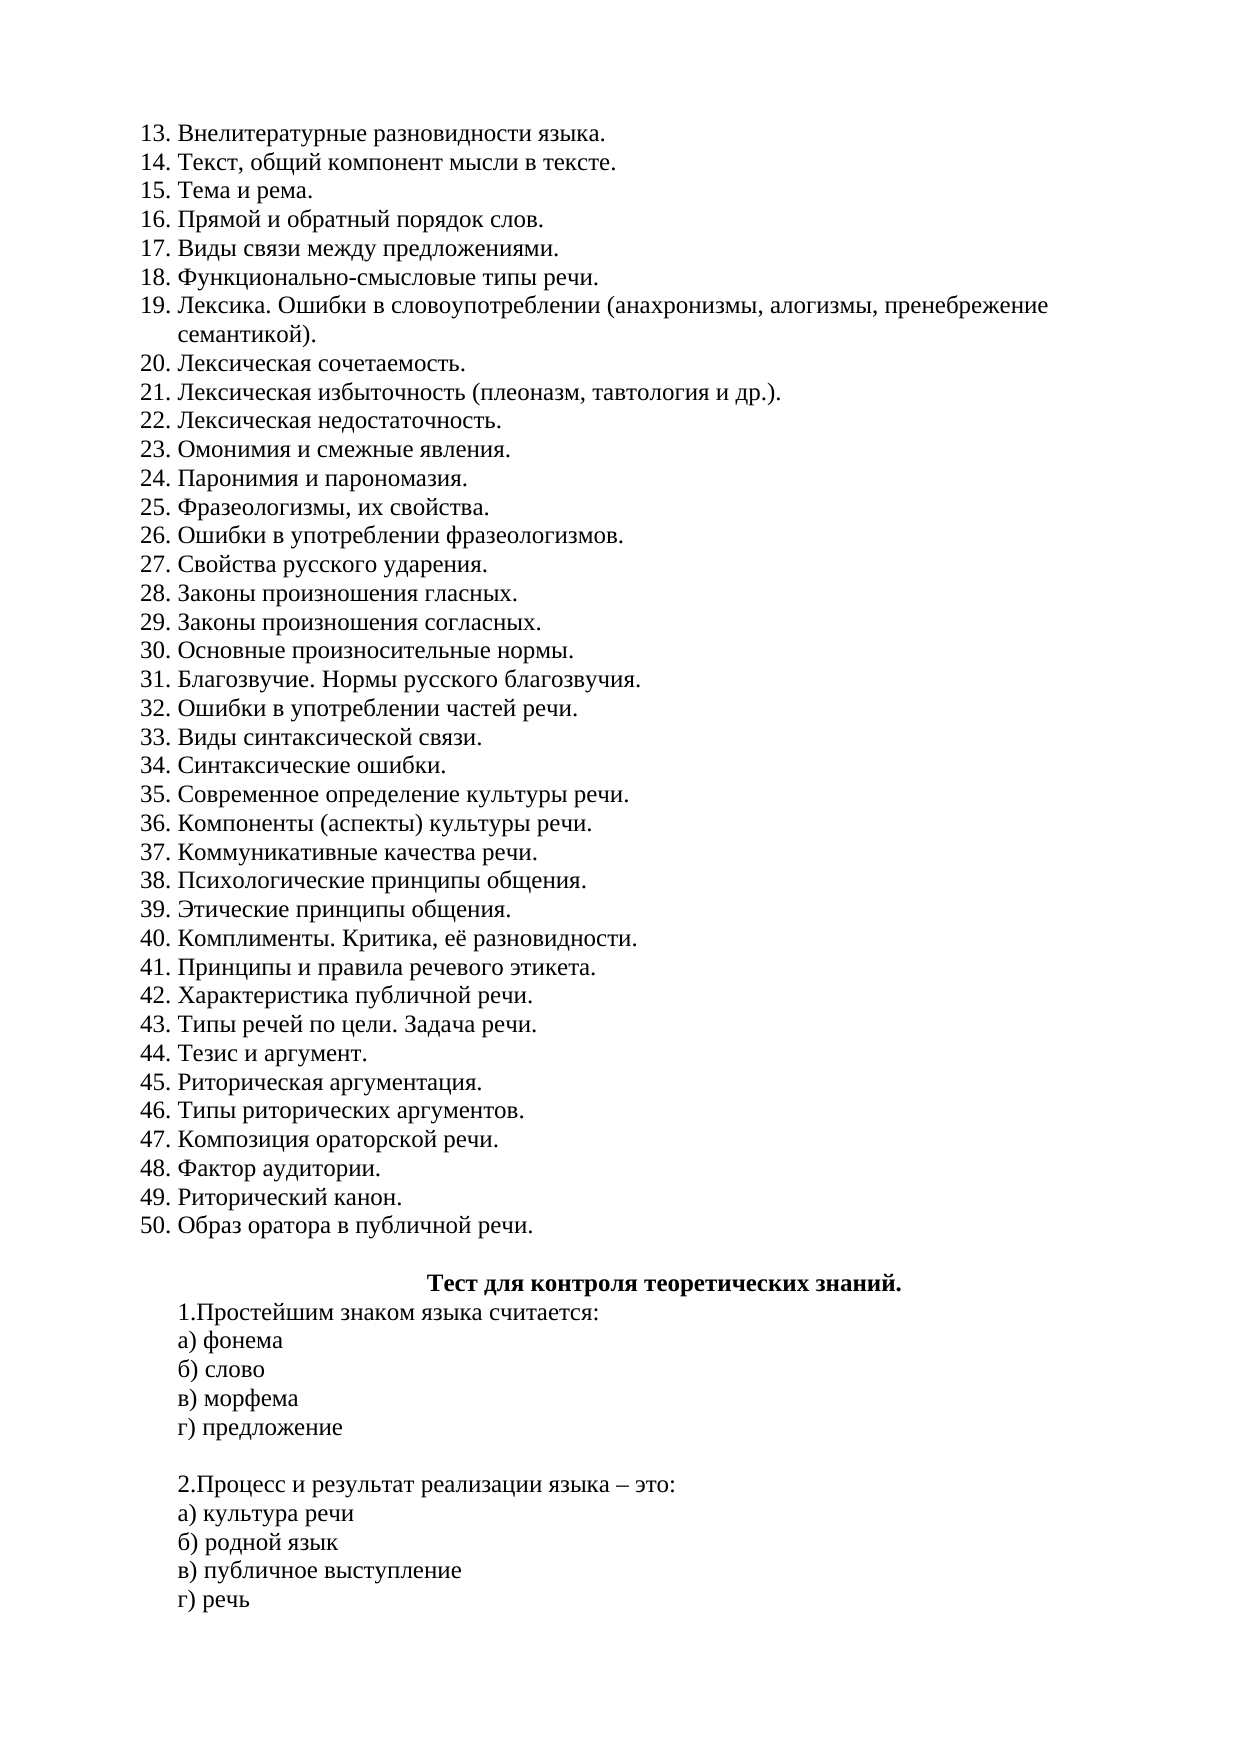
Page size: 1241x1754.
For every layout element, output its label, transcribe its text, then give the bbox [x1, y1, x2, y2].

text б) слово [177, 1354, 1152, 1383]
list Коммуникативные качества речи. [140, 837, 1152, 866]
list Прямой и обратный порядок слов. [140, 204, 1152, 233]
text г) речь [177, 1584, 1152, 1613]
list Омонимия и смежные явления. [140, 434, 1152, 463]
list Виды синтаксической связи. [140, 722, 1152, 751]
text 2.Процесс и результат реализации языка – это: [177, 1469, 1152, 1498]
text г) предложение [177, 1412, 1152, 1441]
list Виды связи между предложениями. [140, 233, 1152, 262]
list Свойства русского ударения. [140, 549, 1152, 578]
list Основные произносительные нормы. [140, 636, 1152, 664]
list Принципы и правила речевого этикета. [140, 952, 1152, 981]
list Образ оратора в публичной речи. [140, 1211, 1152, 1239]
list Синтаксические ошибки. [140, 751, 1152, 779]
list Риторический канон. [140, 1182, 1152, 1211]
list Лексика. Ошибки в словоупотреблении (анахронизмы, алогизмы, пренебрежение семантикой). [140, 291, 1152, 348]
list Лексическая избыточность (плеоназм, тавтология и др.). [140, 377, 1152, 406]
text в) публичное выступление [177, 1556, 1152, 1584]
list Внелитературные разновидности языка. [140, 118, 1152, 147]
list Текст, общий компонент мысли в тексте. [140, 147, 1152, 176]
list Ошибки в употреблении частей речи. [140, 693, 1152, 722]
list Лексическая недостаточность. [140, 406, 1152, 434]
text в) морфема [177, 1383, 1152, 1412]
text 1.Простейшим знаком языка считается: [177, 1297, 1152, 1326]
text а) культура речи [177, 1498, 1152, 1527]
list Паронимия и парономазия. [140, 463, 1152, 492]
list Этические принципы общения. [140, 894, 1152, 923]
list Законы произношения согласных. [140, 607, 1152, 636]
list Типы риторических аргументов. [140, 1096, 1152, 1124]
list Фактор аудитории. [140, 1153, 1152, 1182]
text б) родной язык [177, 1527, 1152, 1556]
list Функционально-смысловые типы речи. [140, 262, 1152, 291]
list Ошибки в употреблении фразеологизмов. [140, 521, 1152, 549]
text Тест для контроля теоретических знаний. [177, 1268, 1152, 1297]
list Характеристика публичной речи. [140, 981, 1152, 1009]
list Лексическая сочетаемость. [140, 348, 1152, 377]
list Композиция ораторской речи. [140, 1124, 1152, 1153]
list Тезис и аргумент. [140, 1038, 1152, 1067]
list Психологические принципы общения. [140, 866, 1152, 894]
list Комплименты. Критика, её разновидности. [140, 923, 1152, 952]
list Современное определение культуры речи. [140, 779, 1152, 808]
list Фразеологизмы, их свойства. [140, 492, 1152, 521]
list Риторическая аргументация. [140, 1067, 1152, 1096]
list Тема и рема. [140, 176, 1152, 204]
list Типы речей по цели. Задача речи. [140, 1009, 1152, 1038]
list Законы произношения гласных. [140, 578, 1152, 607]
list Благозвучие. Нормы русского благозвучия. [140, 664, 1152, 693]
text а) фонема [177, 1326, 1152, 1354]
list Компоненты (аспекты) культуры речи. [140, 808, 1152, 837]
